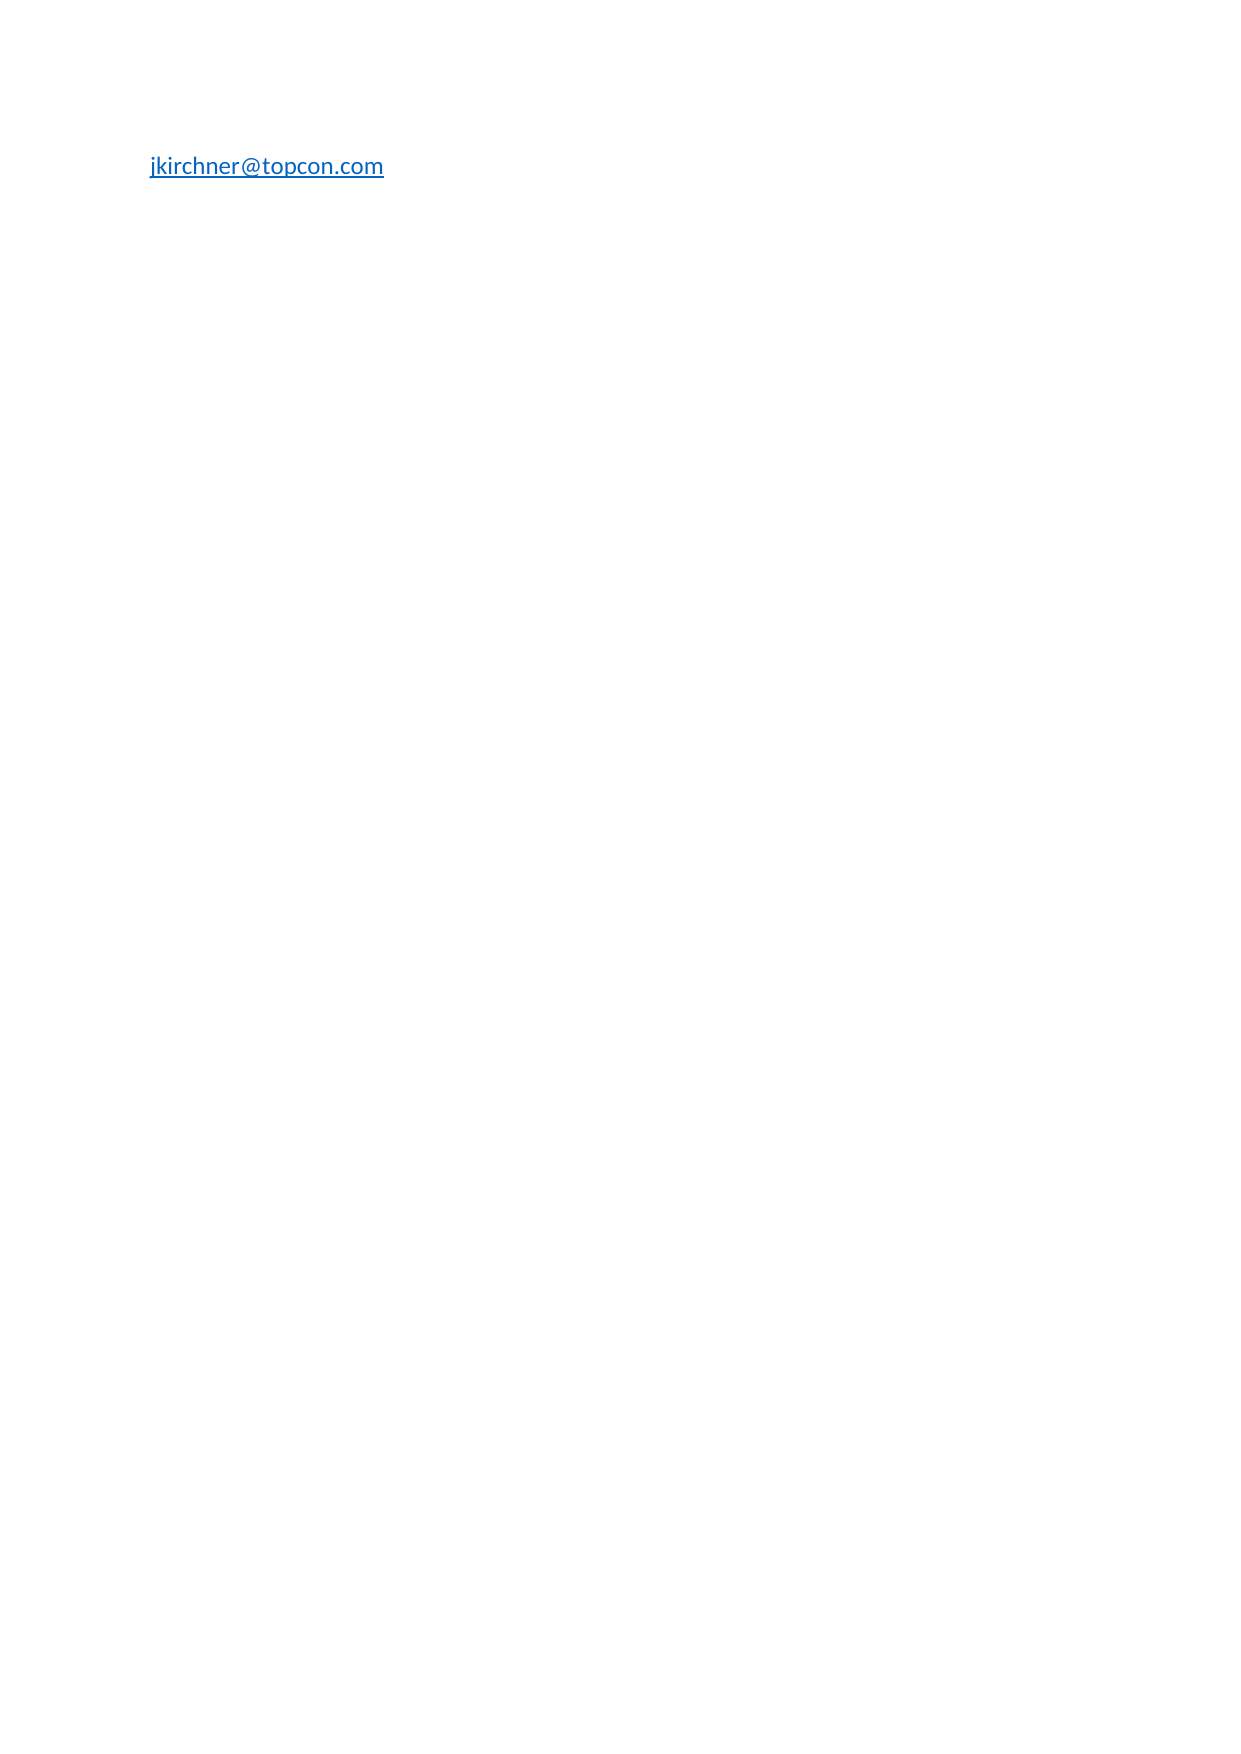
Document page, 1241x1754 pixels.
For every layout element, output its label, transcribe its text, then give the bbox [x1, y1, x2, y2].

text jkirchner@topcon.com [150, 150, 1090, 181]
